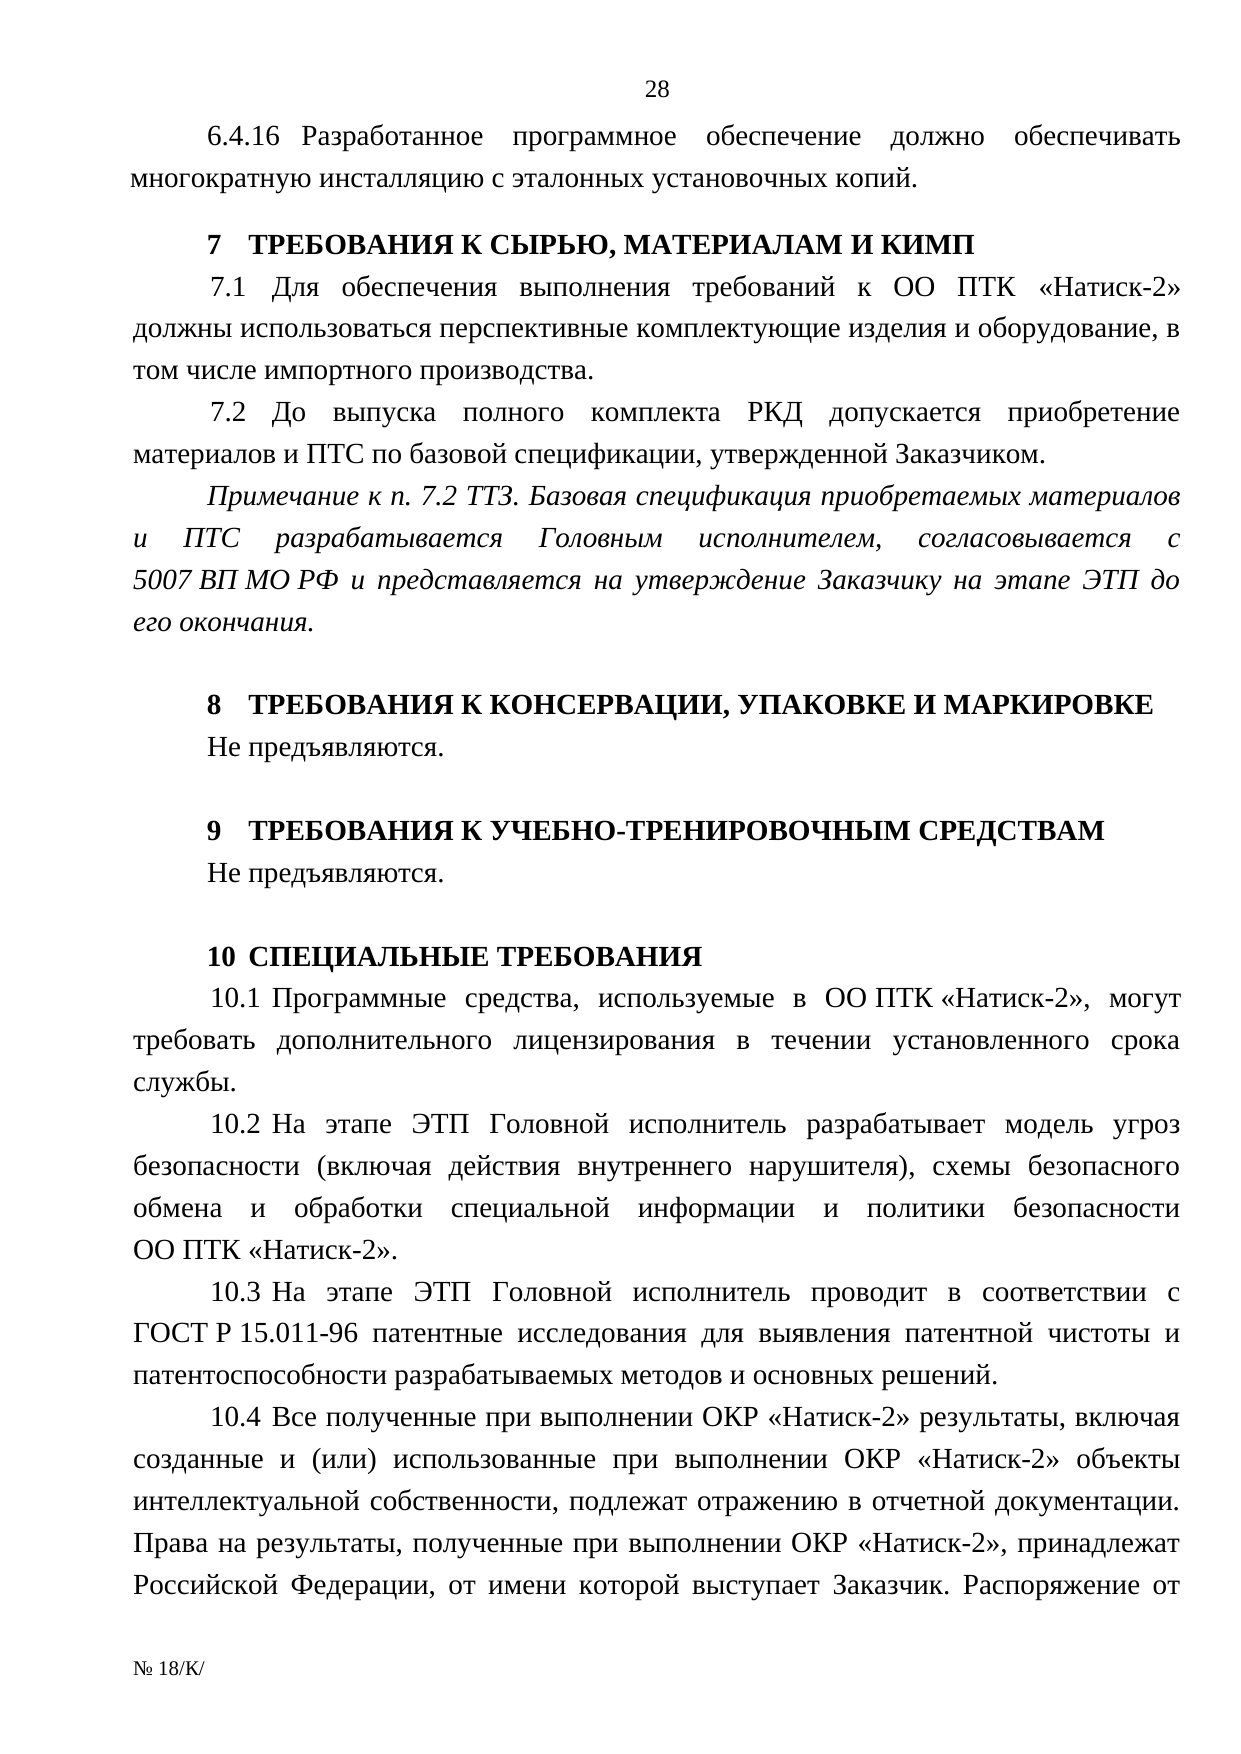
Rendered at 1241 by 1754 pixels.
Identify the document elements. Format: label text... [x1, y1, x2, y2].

text ТРЕБОВАНИЯ К СЫРЬЮ, МАТЕРИАЛАМ И КИМП [133, 227, 1181, 260]
list Не предъявляются. [207, 729, 1181, 763]
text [133, 1399, 1181, 1600]
text Программные средства, используемые в ОО ПТК «Натиск-2», могут требовать дополнительного лицензирования в течении установленного срока службы. [133, 981, 1181, 1098]
list Примечание к п. 7.2 ТТЗ. Базовая спецификация приобретаемых материалов и ПТС разрабатывается Головным исполнителем, согласовывается с 5007 ВП МО РФ и представляется на утверждение Заказчику на этапе ЭТП до его окончания. [133, 478, 1181, 637]
text Разработанное программное обеспечение должно обеспечивать многократную инсталляцию с эталонных установочных копий. [130, 118, 1181, 193]
text На этапе ЭТП Головной исполнитель разрабатывает модель угроз безопасности (включая действия внутреннего нарушителя), схемы безопасного обмена и обработки специальной информации и политики безопасности ОО ПТК «Натиск-2». [133, 1106, 1181, 1265]
text На этапе ЭТП Головной исполнитель проводит в соответствии с ГОСТ Р 15.011-96 патентные исследования для выявления патентной чистоты и патентоспособности разрабатываемых методов и основных решений. [133, 1274, 1181, 1391]
list Не предъявляются. [207, 855, 1181, 888]
text Для обеспечения выполнения требований к ОО ПТК «Натиск-2» должны использоваться перспективные комплектующие изделия и оборудование, в том числе импортного производства. [133, 269, 1181, 386]
text ТРЕБОВАНИЯ К УЧЕБНО-ТРЕНИРОВОЧНЫМ СРЕДСТВАМ [133, 813, 1181, 847]
text ТРЕБОВАНИЯ К КОНСЕРВАЦИИ, УПАКОВКЕ И МАРКИРОВКЕ [133, 687, 1181, 721]
text СПЕЦИАЛЬНЫЕ ТРЕБОВАНИЯ [133, 939, 1181, 972]
text До выпуска полного комплекта РКД допускается приобретение материалов и ПТС по базовой спецификации, утвержденной Заказчиком. [133, 394, 1181, 470]
